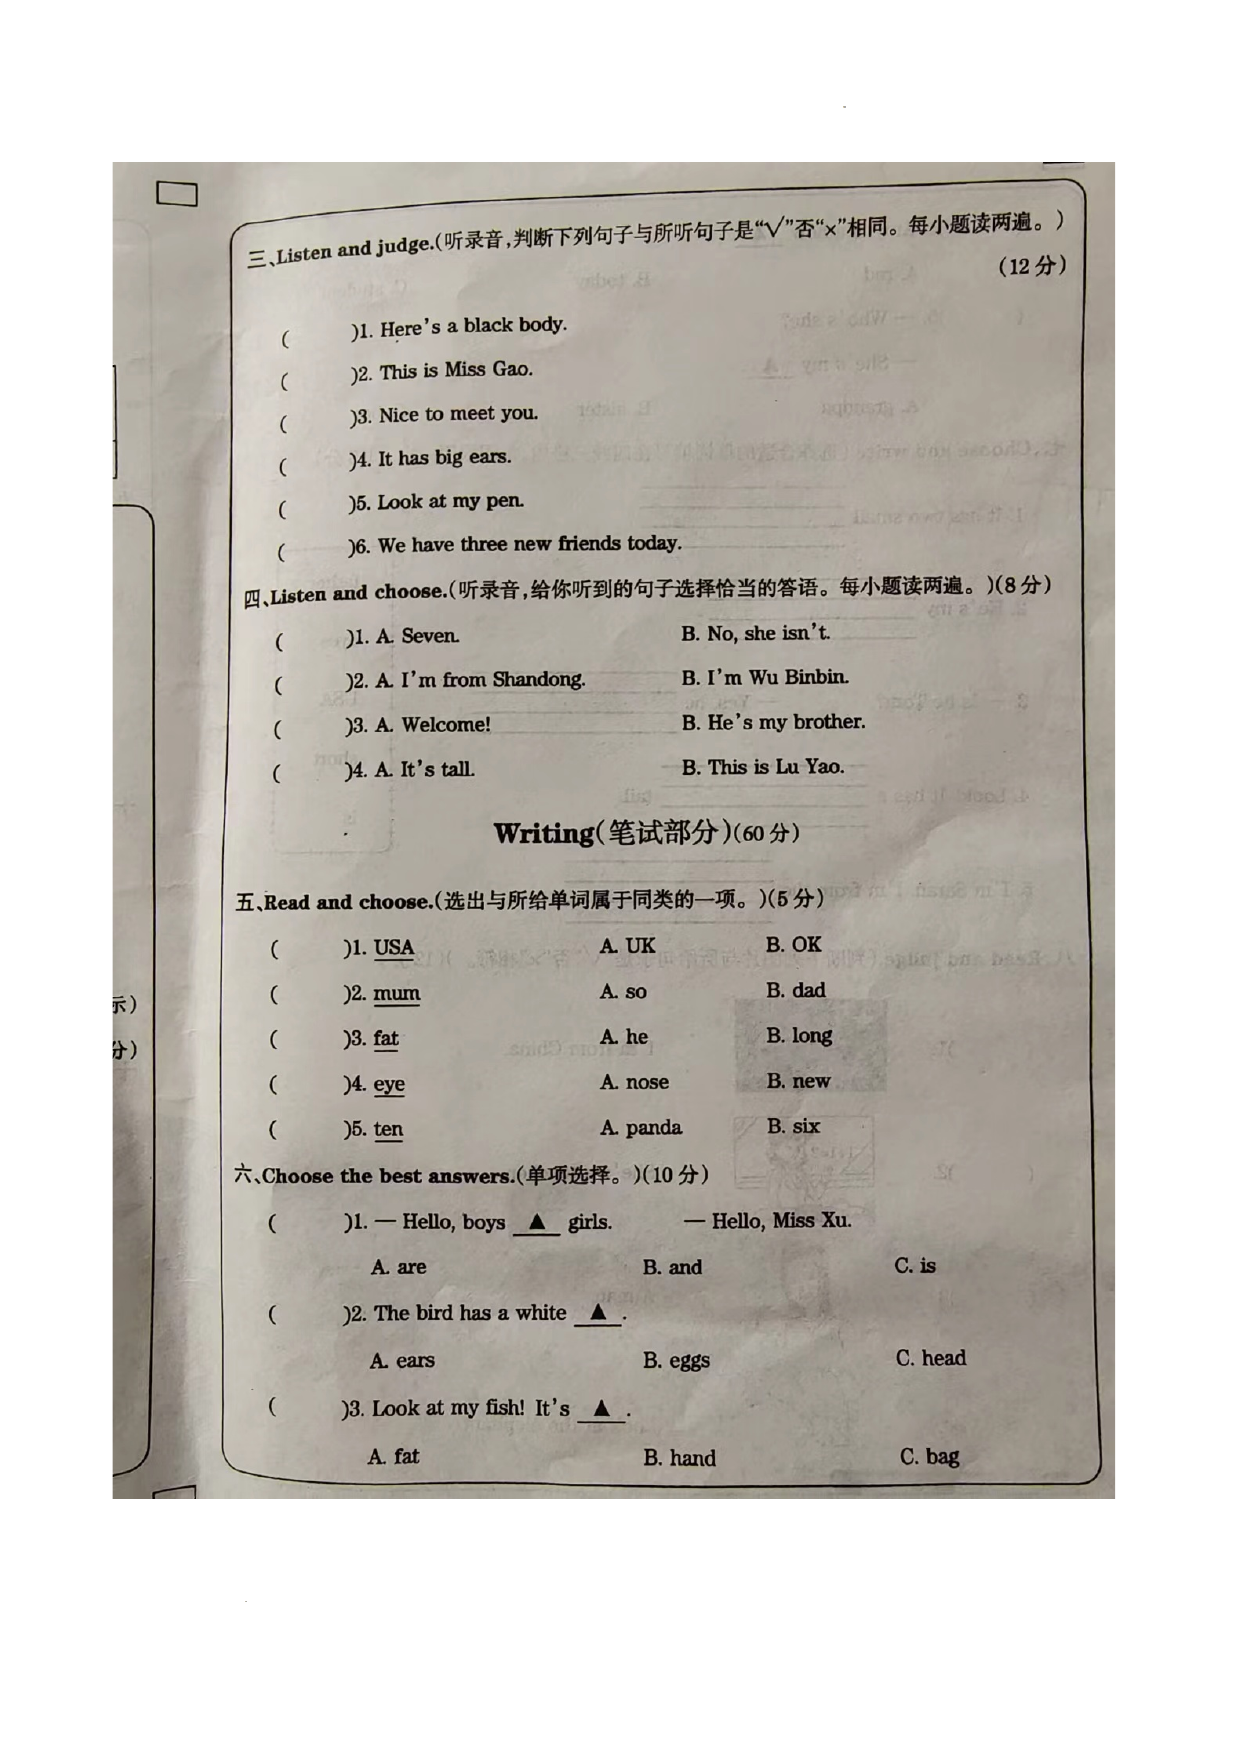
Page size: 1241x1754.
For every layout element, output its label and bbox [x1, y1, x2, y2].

picture [112, 162, 1116, 1499]
